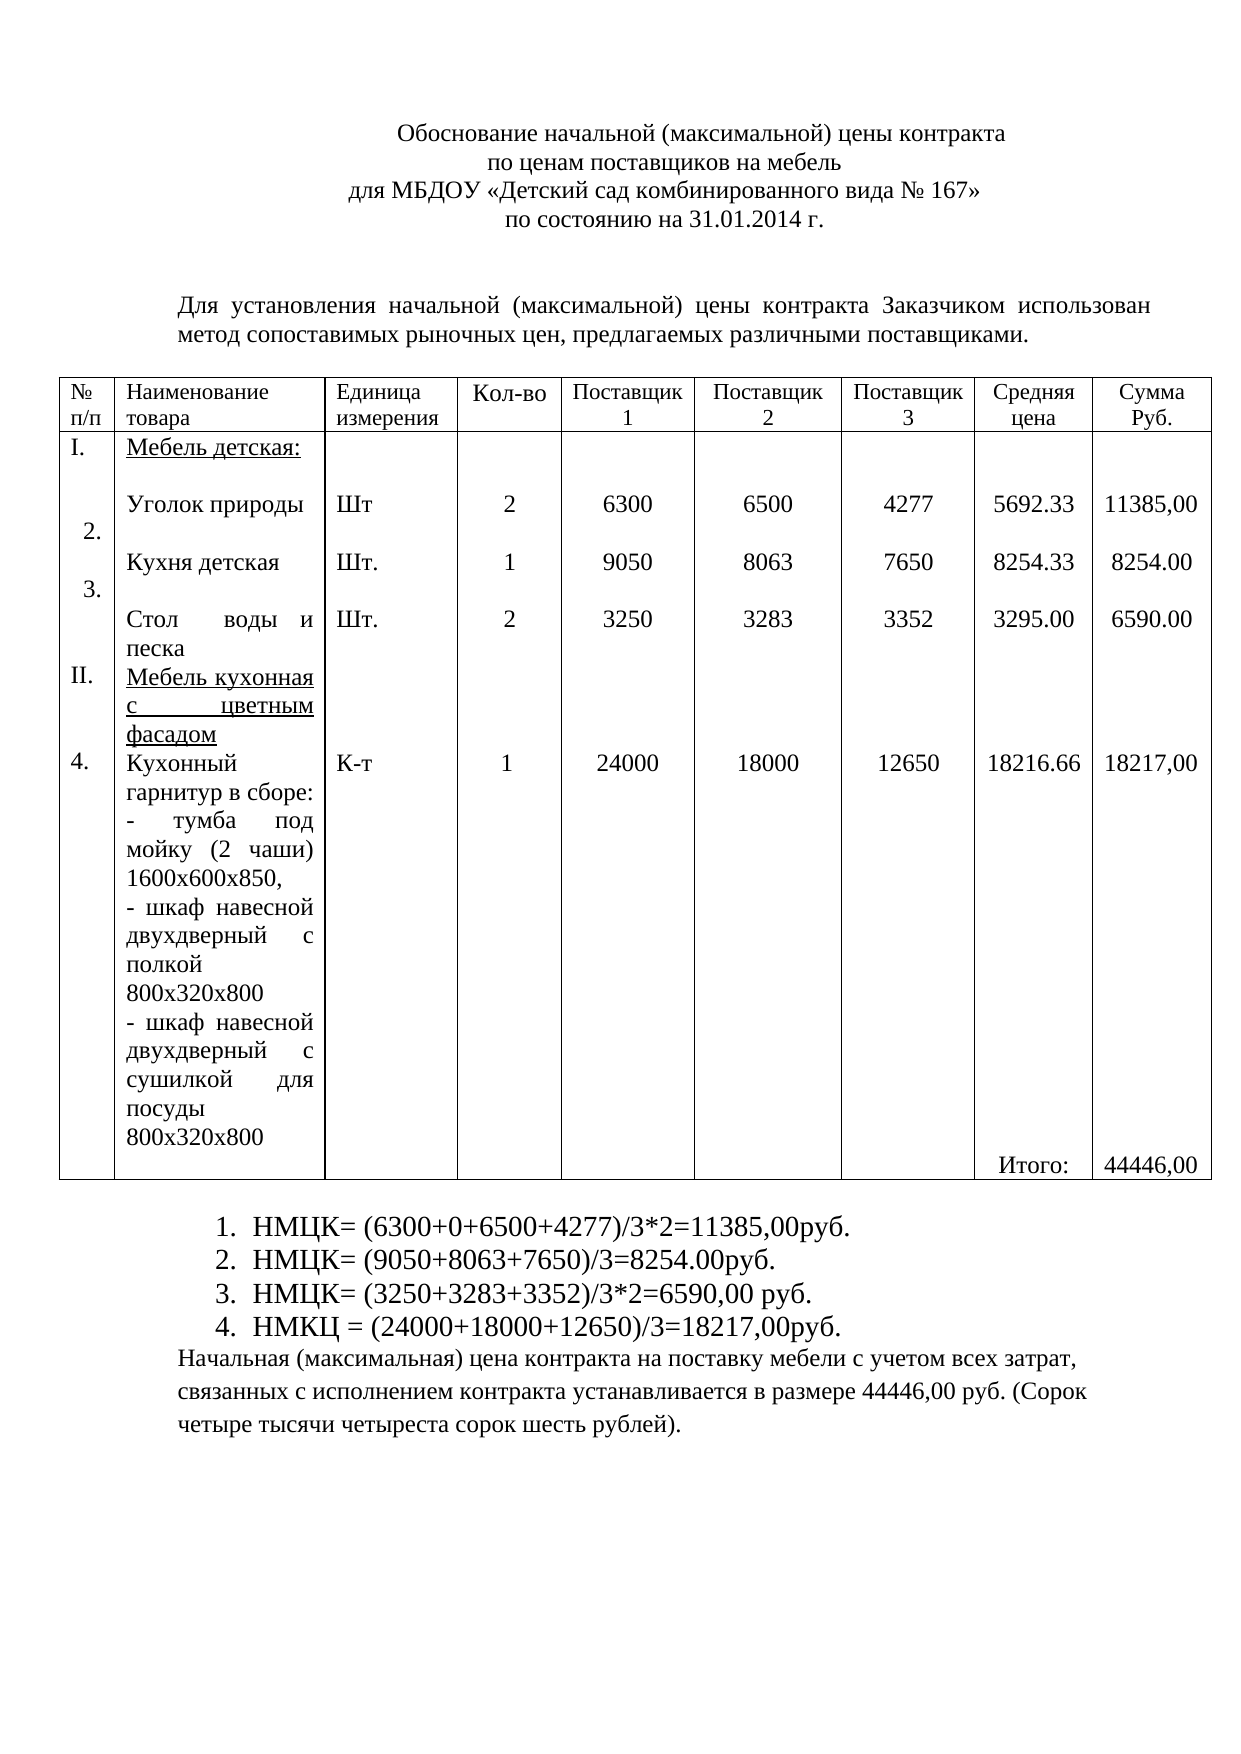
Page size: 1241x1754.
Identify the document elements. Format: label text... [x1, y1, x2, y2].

text по состоянию на 31.01.2014 г. [177, 204, 1152, 233]
table_cell Мебель детская: Уголок природы Кухня детская Стол воды и песка Мебель кухонная с цветным фасадом Кухонный гарнитур в сборе: - тумба под мойку (2 чаши) 1600х600х850, - шкаф навесной двухдверный с полкой 800х320х800 - шкаф навесной двухдверный с сушилкой для посуды 800х320х800 [115, 432, 324, 1179]
table_header Сумма Руб. [1093, 378, 1211, 431]
table_header Поставщик 1 [562, 378, 694, 431]
text Обоснование начальной (максимальной) цены контракта [177, 118, 1152, 147]
table_cell Шт Шт. Шт. К-т [326, 432, 457, 1179]
table_header Кол-во [458, 378, 561, 431]
text для МБДОУ «Детский сад комбинированного вида № 167» [177, 176, 1152, 204]
table_cell 6300 9050 3250 24000 [562, 432, 694, 1179]
table_header Наименование товара [115, 378, 324, 431]
table_cell I. 2. 3. II. 4. [60, 432, 114, 1179]
text Для установления начальной (максимальной) цены контракта Заказчиком использован метод сопоставимых рыночных цен, предлагаемых различными поставщиками. [177, 291, 1152, 348]
text по ценам поставщиков на мебель [177, 147, 1152, 176]
table_cell 4277 7650 3352 12650 [842, 432, 974, 1179]
table_cell 2 1 2 1 [458, 432, 561, 1179]
table_header Поставщик 3 [842, 378, 974, 431]
list НМЦК= (9050+8063+7650)/3=8254.00руб. [215, 1242, 1152, 1276]
table_header Поставщик 2 [695, 378, 841, 431]
table_cell 5692.33 8254.33 3295.00 18216.66 Итого: [975, 432, 1092, 1179]
list НМКЦ = (24000+18000+12650)/3=18217,00руб. [215, 1309, 1152, 1343]
text Начальная (максимальная) цена контракта на поставку мебели с учетом всех затрат, связанных с исполнением контракта устанавливается в размере 44446,00 руб. (Сорок четыре тысячи четыреста сорок шесть рублей). [177, 1343, 1152, 1438]
table_header Единица измерения [326, 378, 457, 431]
list НМЦК= (6300+0+6500+4277)/3*2=11385,00руб. [215, 1209, 1152, 1242]
table_header №п/п [60, 378, 114, 431]
table_header Средняя цена [975, 378, 1092, 431]
table_cell 11385,00 8254.00 6590.00 18217,00 44446,00 [1093, 432, 1211, 1179]
table_cell 6500 8063 3283 18000 [695, 432, 841, 1179]
list НМЦК= (3250+3283+3352)/3*2=6590,00 руб. [215, 1276, 1152, 1309]
